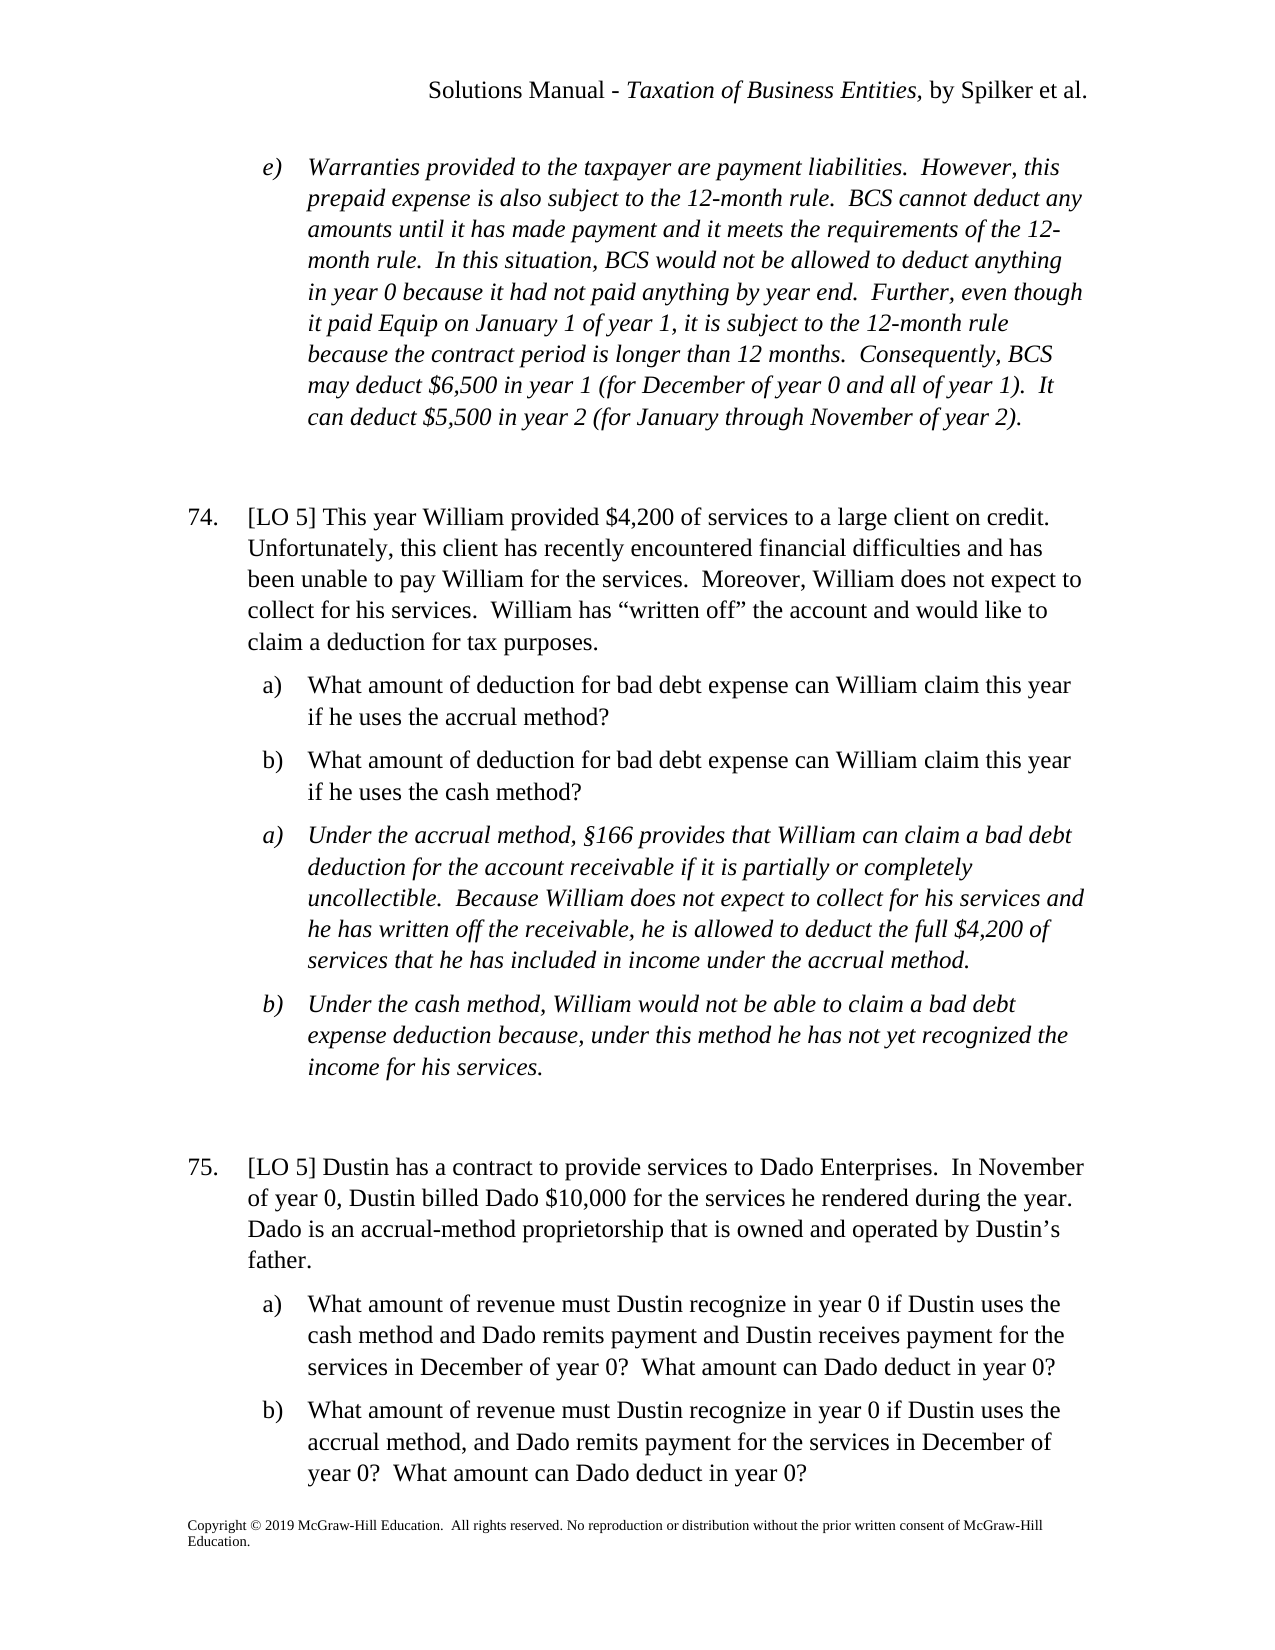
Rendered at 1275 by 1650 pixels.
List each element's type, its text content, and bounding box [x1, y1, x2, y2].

text a) Under the accrual method, §166 provides that William can claim a bad debt deduction for the account receivable if it is partially or completely uncollectible. Because William does not expect to collect for his services and he has written off the receivable, he is allowed to deduct the full $4,200 of services that he has included in income under the accrual method. [262, 819, 1087, 975]
text 75. [LO 5] Dustin has a contract to provide services to Dado Enterprises. In November of year 0, Dustin billed Dado $10,000 for the services he rendered during the year. Dado is an accrual-method proprietorship that is owned and operated by Dustin’s father. [187, 1150, 1087, 1275]
text a) What amount of revenue must Dustin recognize in year 0 if Dustin uses the cash method and Dado remits payment and Dustin receives payment for the services in December of year 0? What amount can Dado deduct in year 0? [262, 1287, 1087, 1381]
text a) What amount of deduction for bad debt expense can William claim this year if he uses the accrual method? [262, 669, 1087, 731]
text b) Under the cash method, William would not be able to claim a bad debt expense deduction because, under this method he has not yet recognized the income for his services. [262, 987, 1087, 1081]
text e) Warranties provided to the taxpayer are payment liabilities. However, this prepaid expense is also subject to the 12-month rule. BCS cannot deduct any amounts until it has made payment and it meets the requirements of the 12- month rule. In this situation, BCS would not be allowed to deduct anything in year 0 because it had not paid anything by year end. Further, even though it paid Equip on January 1 of year 1, it is subject to the 12-month rule because the contract period is longer than 12 months. Consequently, BCS may deduct $6,500 in year 1 (for December of year 0 and all of year 1). It can deduct $5,500 in year 2 (for January through November of year 2). [262, 150, 1087, 431]
text 74. [LO 5] This year William provided $4,200 of services to a large client on credit. Unfortunately, this client has recently encountered financial difficulties and has been unable to pay William for the services. Moreover, William does not expect to collect for his services. William has “written off” the account and would like to claim a deduction for tax purposes. [187, 500, 1087, 656]
text b) What amount of deduction for bad debt expense can William claim this year if he uses the cash method? [262, 744, 1087, 806]
text b) What amount of revenue must Dustin recognize in year 0 if Dustin uses the accrual method, and Dado remits payment for the services in December of year 0? What amount can Dado deduct in year 0? [262, 1394, 1087, 1487]
